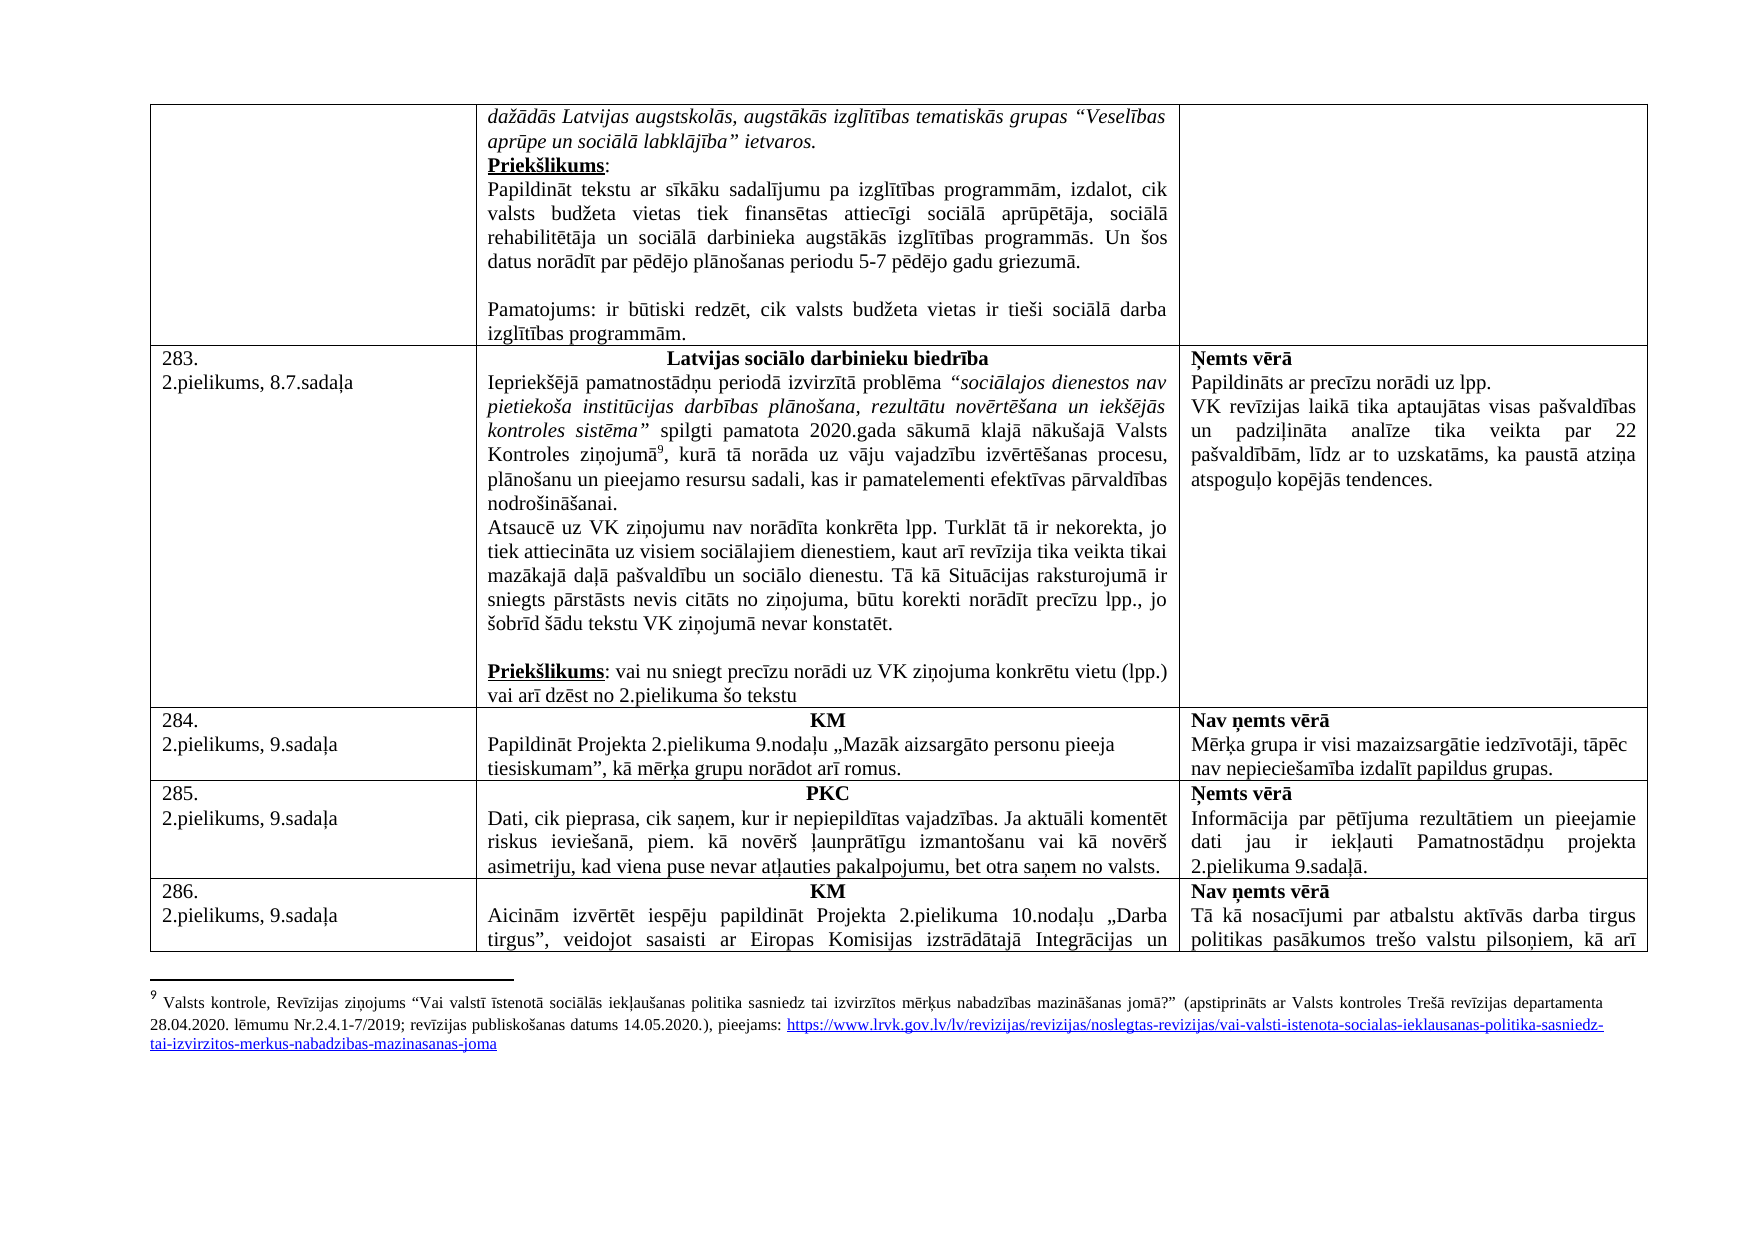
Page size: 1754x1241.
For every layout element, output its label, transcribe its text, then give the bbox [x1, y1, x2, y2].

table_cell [1180, 879, 1647, 951]
table_cell Latvijas sociālo darbinieku biedrība Iepriekšējā pamatnostādņu periodā izvirzītā problēma “sociālajos dienestos nav pietiekoša institūcijas darbības plānošana, rezultātu novērtēšana un iekšējās kontroles sistēma” spilgti pamatota 2020.gada sākumā klajā nākušajā Valsts Kontroles ziņojumā, kurā tā norāda uz vāju vajadzību izvērtēšanas procesu, plānošanu un pieejamo resursu sadali, kas ir pamatelementi efektīvas pārvaldības nodrošināšanai. Atsaucē uz VK ziņojumu nav norādīta konkrēta lpp. Turklāt tā ir nekorekta, jo tiek attiecināta uz visiem sociālajiem dienestiem, kaut arī revīzija tika veikta tikai mazākajā daļā pašvaldību un sociālo dienestu. Tā kā Situācijas raksturojumā ir sniegts pārstāsts nevis citāts no ziņojuma, būtu korekti norādīt precīzu lpp., jo šobrīd šādu tekstu VK ziņojumā nevar konstatēt. Priekšlikums: vai nu sniegt precīzu norādi uz VK ziņojuma konkrētu vietu (lpp.) vai arī dzēst no 2.pielikuma šo tekstu [477, 346, 1179, 707]
table_cell Ņemts vērā Papildināts ar precīzu norādi uz lpp. VK revīzijas laikā tika aptaujātas visas pašvaldības un padziļināta analīze tika veikta par 22 pašvaldībām, līdz ar to uzskatāms, ka paustā atziņa atspoguļo kopējās tendences. [1180, 346, 1647, 707]
table_cell Ņemts vērā Informācija par pētījuma rezultātiem un pieejamie dati jau ir iekļauti Pamatnostādņu projekta 2.pielikuma 9.sadaļā. [1180, 781, 1647, 878]
table_cell 285. 2.pielikums, 9.sadaļa [151, 781, 476, 878]
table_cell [151, 879, 476, 951]
table_cell 283. 2.pielikums, 8.7.sadaļa [151, 346, 476, 707]
table_cell Nav ņemts vērā Mērķa grupa ir visi mazaizsargātie iedzīvotāji, tāpēc nav nepieciešamība izdalīt papildus grupas. [1180, 708, 1647, 780]
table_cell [477, 105, 1179, 345]
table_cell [151, 105, 476, 345]
table_cell PKC Dati, cik pieprasa, cik saņem, kur ir nepiepildītas vajadzības. Ja aktuāli komentēt riskus ieviešanā, piem. kā novērš ļaunprātīgu izmantošanu vai kā novērš asimetriju, kad viena puse nevar atļauties pakalpojumu, bet otra saņem no valsts. [477, 781, 1179, 878]
table_cell 284. 2.pielikums, 9.sadaļa [151, 708, 476, 780]
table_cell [1180, 105, 1647, 345]
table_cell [477, 879, 1179, 951]
table_cell KM Papildināt Projekta 2.pielikuma 9.nodaļu „Mazāk aizsargāto personu pieeja tiesiskumam”, kā mērķa grupu norādot arī romus. [477, 708, 1179, 780]
